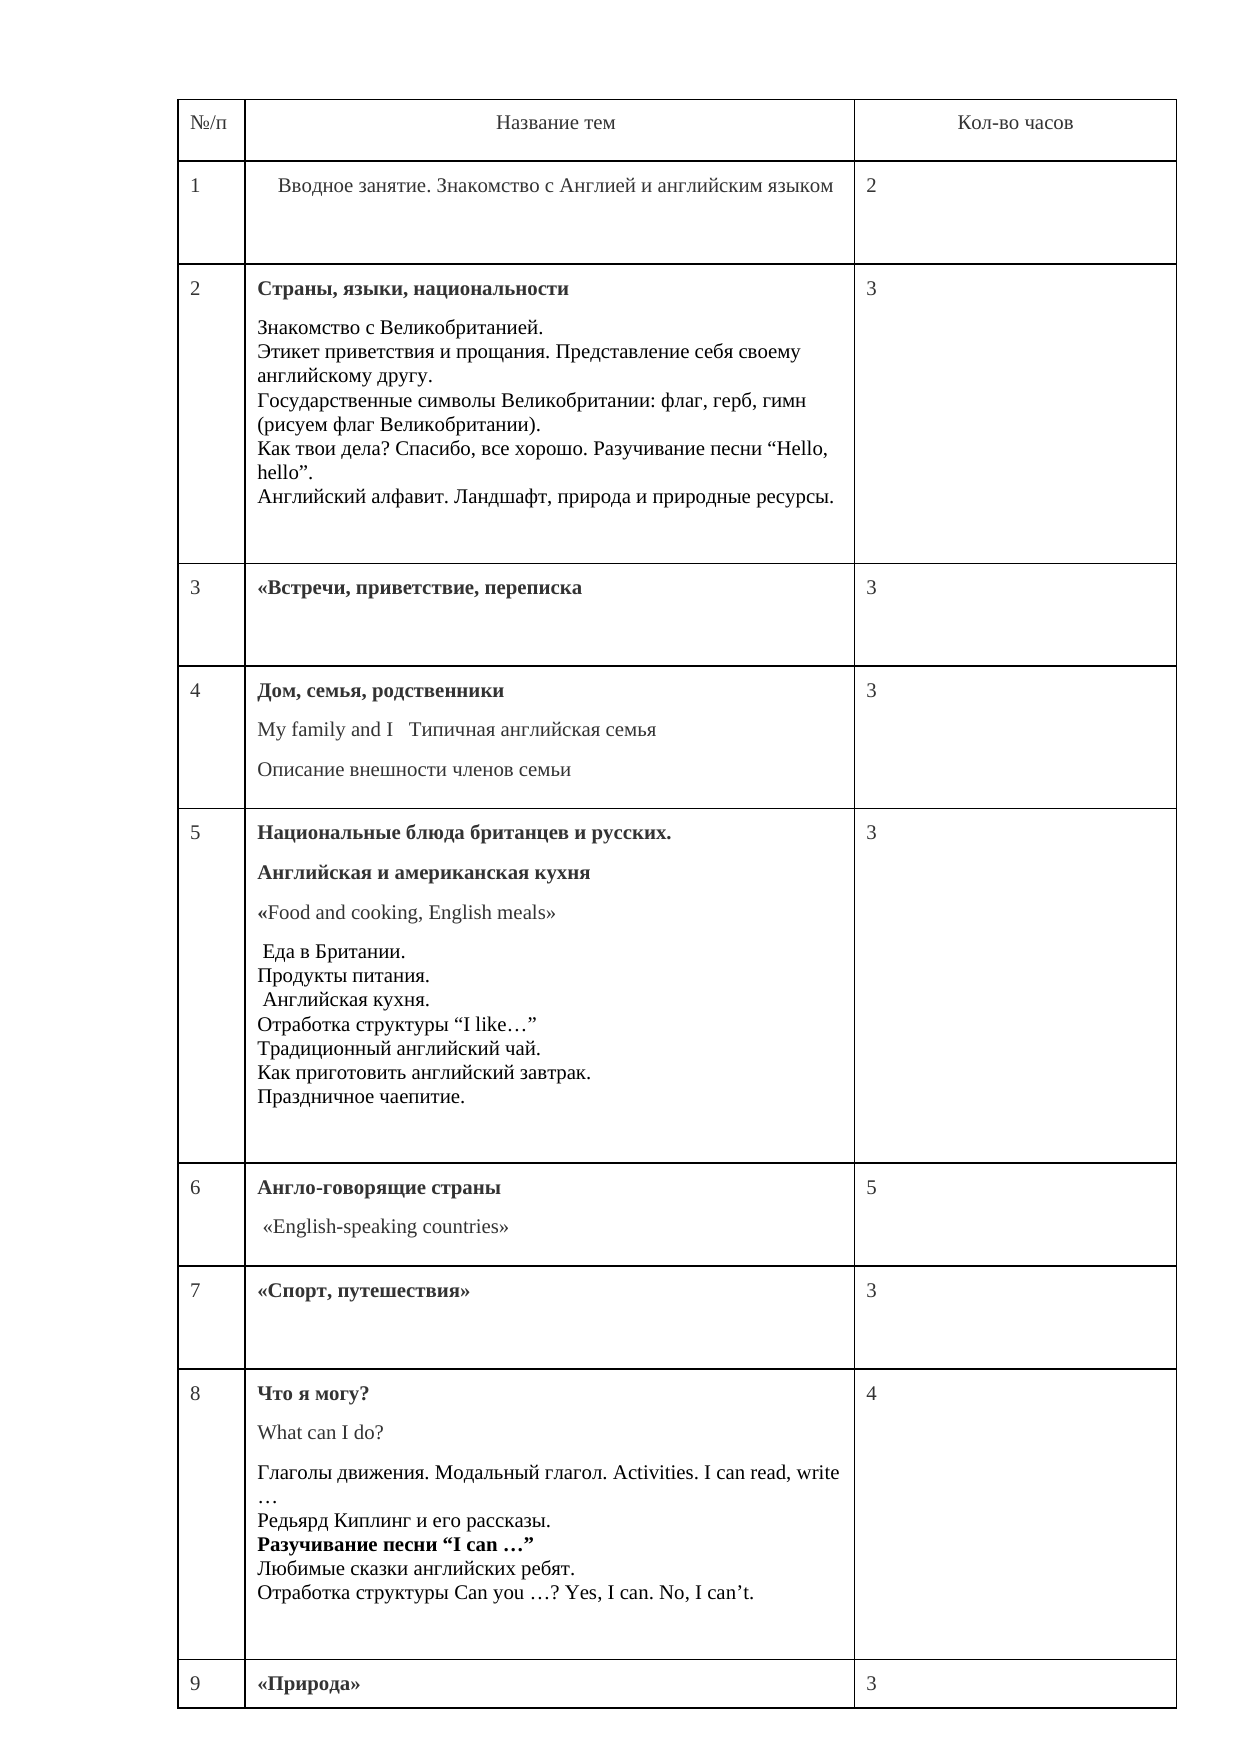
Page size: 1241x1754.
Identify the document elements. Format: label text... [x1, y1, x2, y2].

table_cell 2 [179, 265, 244, 562]
table_cell 1 [179, 162, 244, 263]
table_cell 3 [855, 809, 1176, 1162]
table_cell 7 [179, 1267, 244, 1368]
table_header №/п [179, 100, 244, 160]
table_cell 3 [855, 1267, 1176, 1368]
table_cell 3 [179, 564, 244, 665]
table_header Название тем [246, 100, 854, 160]
table_cell Дом, семья, родственники My family and I Типичная английская семья Описание внешности членов семьи [246, 667, 854, 808]
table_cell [246, 1660, 854, 1707]
table_cell «Спорт, путешествия» [246, 1267, 854, 1368]
table_header Кол-во часов [855, 100, 1176, 160]
table_cell 5 [179, 809, 244, 1162]
table_cell 3 [855, 265, 1176, 562]
table_cell Англо-говорящие страны «Еnglish-speaking countries» [246, 1164, 854, 1265]
table_cell Национальные блюда британцев и русских. Английская и американская кухня «Food and cooking, English meals» Еда в Британии. Продукты питания. Английская кухня. Отработка структуры “I like…” Традиционный английский чай. Как приготовить английский завтрак. Праздничное чаепитие. [246, 809, 854, 1162]
table_cell 4 [855, 1370, 1176, 1659]
table_cell 3 [855, 667, 1176, 808]
table_cell 4 [179, 667, 244, 808]
table_cell «Встречи, приветствие, переписка [246, 564, 854, 665]
table_cell Что я могу? What can I do? Глаголы движения. Модальный глагол. Activities. I can read, write … Редьярд Киплинг и его рассказы. Разучивание песни “I can …” Любимые сказки английских ребят. Отработка структуры Can you …? Yes, I can. No, I can’t. [246, 1370, 854, 1659]
table_cell 6 [179, 1164, 244, 1265]
table_cell 2 [855, 162, 1176, 263]
table_cell 5 [855, 1164, 1176, 1265]
table_cell 3 [855, 1660, 1176, 1707]
table_cell Вводное занятие. Знакомство с Англией и английским языком [246, 162, 854, 263]
table_cell 3 [855, 564, 1176, 665]
table_cell 9 [179, 1660, 244, 1707]
table_cell 8 [179, 1370, 244, 1659]
table_cell Страны, языки, национальности Знакомство с Великобританией. Этикет приветствия и прощания. Представление себя своему английскому другу. Государственные символы Великобритании: флаг, герб, гимн (рисуем флаг Великобритании). Как твои дела? Спасибо, все хорошо. Разучивание песни “Hello, hello”. Английский алфавит. Ландшафт, природа и природные ресурсы. [246, 265, 854, 562]
